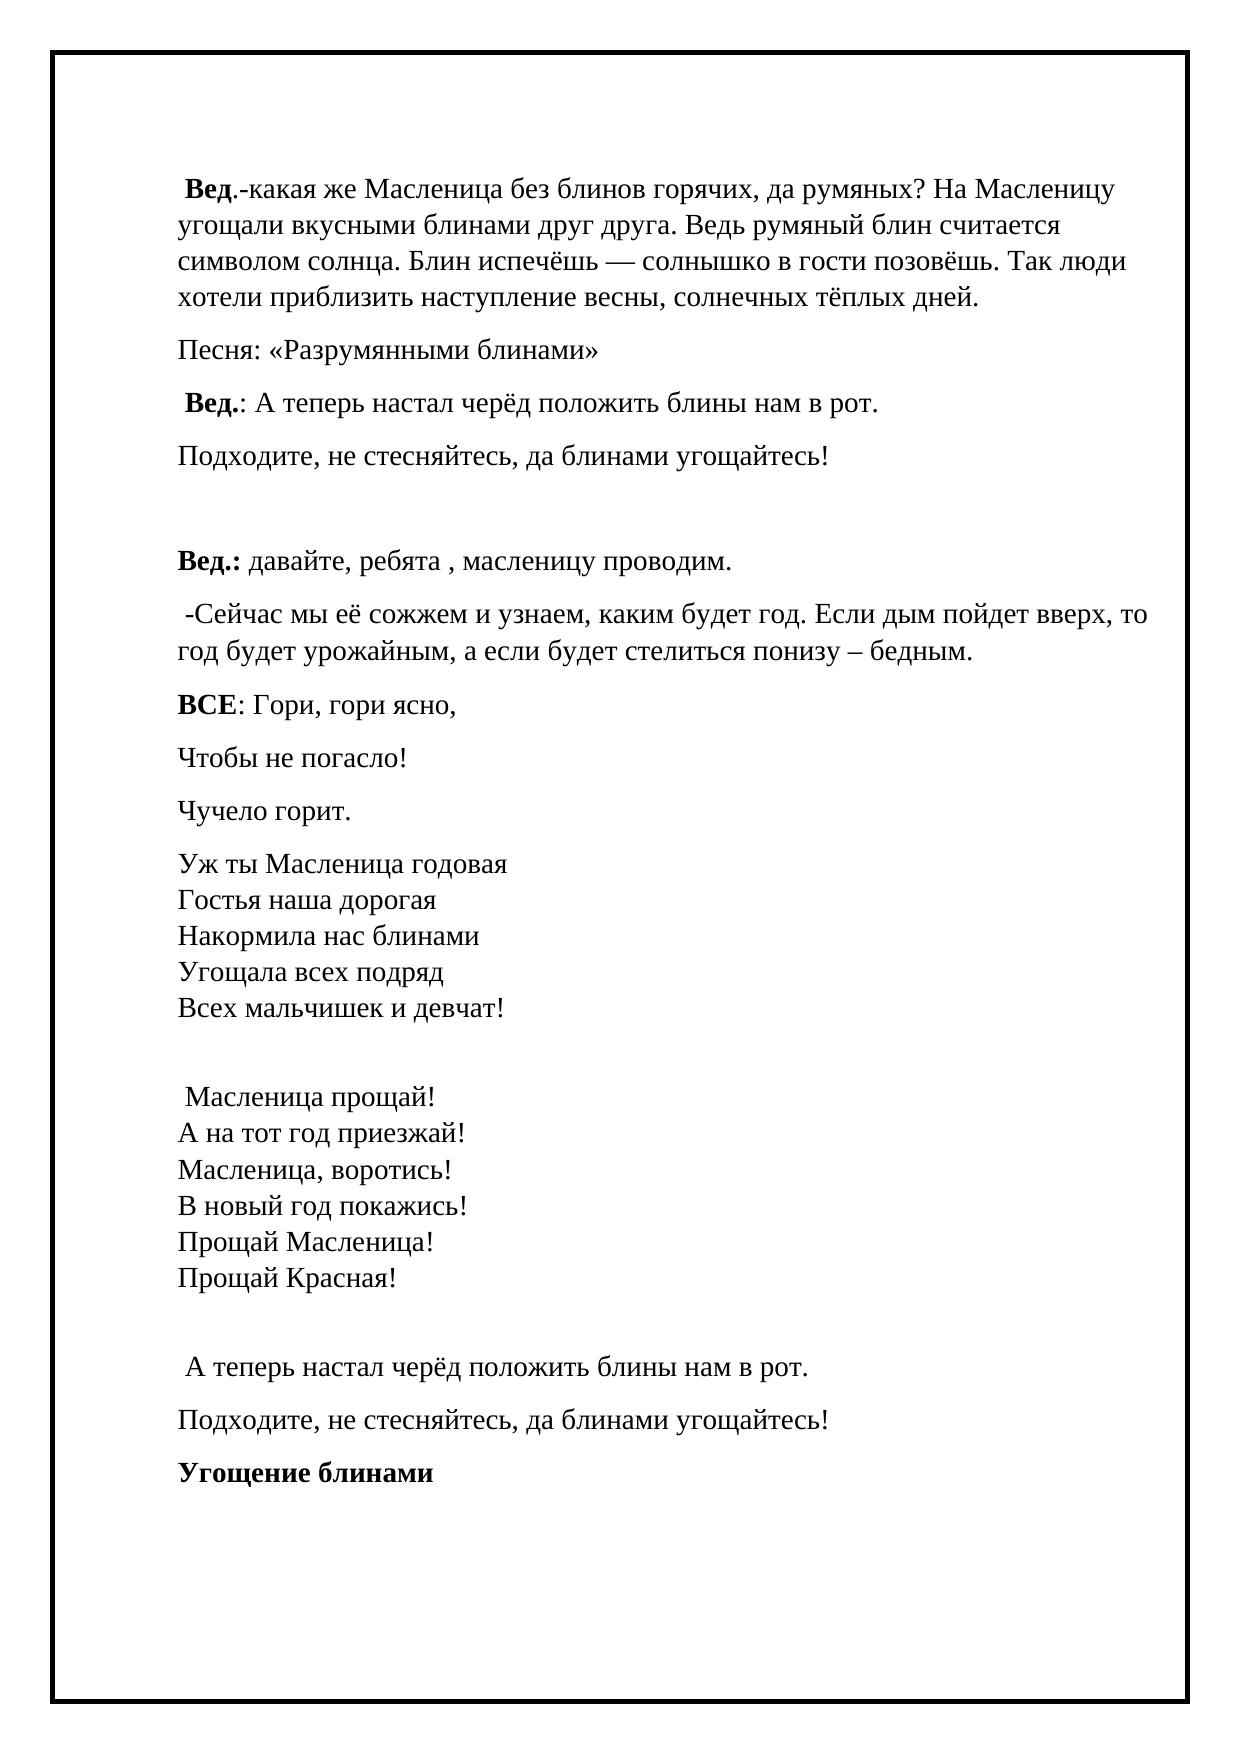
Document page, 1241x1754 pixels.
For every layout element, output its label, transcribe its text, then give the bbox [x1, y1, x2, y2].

text Угощение блинами [177, 1455, 1152, 1488]
text В новый год покажись! [177, 1188, 1152, 1221]
text Вед.: А теперь настал черёд положить блины нам в рот. [177, 385, 1152, 418]
text Чучело горит. [177, 793, 1152, 827]
text Песня: «Разрумянными блинами» [177, 332, 1152, 366]
text Подходите, не стесняйтесь, да блинами угощайтесь! [177, 438, 1152, 471]
text Гостья наша дорогая [177, 882, 1152, 916]
text А теперь настал черёд положить блины нам в рот. [177, 1349, 1152, 1383]
text Всех мальчишек и девчат! [177, 991, 1152, 1024]
text ВСЕ: Гори, гори ясно, [177, 687, 1152, 721]
text Накормила нас блинами [177, 918, 1152, 952]
text Вед.-какая же Масленица без блинов горячих, да румяных? На Масленицу угощали вкусными блинами друг друга. Ведь румяный блин считается символом солнца. Блин испечёшь — солнышко в гости позовёшь. Так люди хотели приблизить наступление весны, солнечных тёплых дней. [177, 171, 1152, 313]
text Прощай Масленица! [177, 1224, 1152, 1258]
text Чтобы не погасло! [177, 740, 1152, 774]
text Подходите, не стесняйтесь, да блинами угощайтесь! [177, 1402, 1152, 1436]
text Уж ты Масленица годовая [177, 846, 1152, 879]
text Масленица, воротись! [177, 1152, 1152, 1185]
text Прощай Красная! [177, 1260, 1152, 1294]
text Масленица прощай! [177, 1079, 1152, 1113]
text -Сейчас мы её сожжем и узнаем, каким будет год. Если дым пойдет вверх, то год будет урожайным, а если будет стелиться понизу – бедным. [177, 596, 1152, 668]
text А на тот год приезжай! [177, 1116, 1152, 1149]
text Угощала всех подряд [177, 954, 1152, 988]
text Вед.: давайте, ребята , масленицу проводим. [177, 543, 1152, 577]
